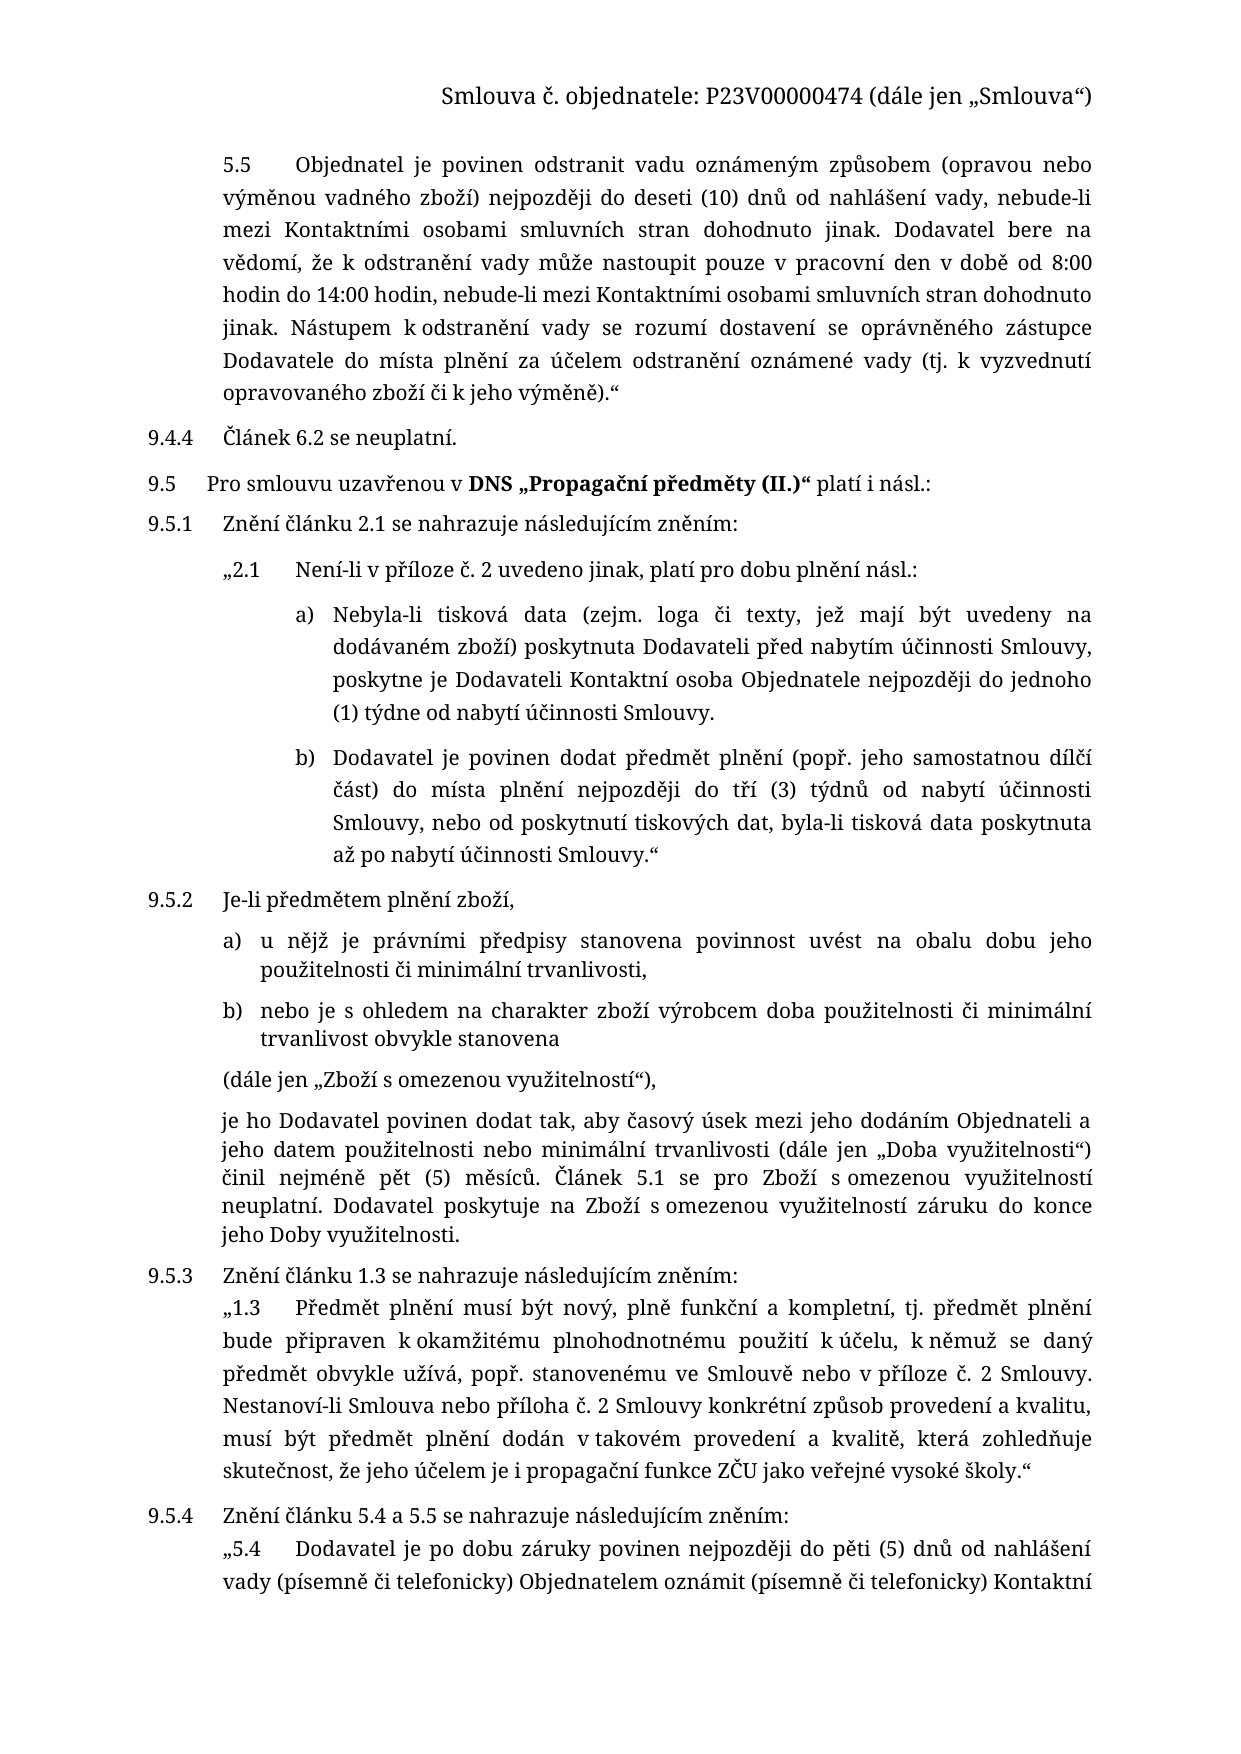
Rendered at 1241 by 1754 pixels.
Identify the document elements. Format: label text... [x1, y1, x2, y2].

list „1.3 Předmět plnění musí být nový, plně funkční a kompletní, tj. předmět plnění bude připraven k okamžitému plnohodnotnému použití k účelu, k němuž se daný předmět obvykle užívá, popř. stanovenému ve Smlouvě nebo v příloze č. 2 Smlouvy. Nestanoví-li Smlouva nebo příloha č. 2 Smlouvy konkrétní způsob provedení a kvalitu, musí být předmět plnění dodán v takovém provedení a kvalitě, která zohledňuje skutečnost, že jeho účelem je i propagační funkce ZČU jako veřejné vysoké školy.“ [223, 1293, 1093, 1485]
list Je-li předmětem plnění zboží, [148, 886, 1093, 914]
text je ho Dodavatel povinen dodat tak, aby časový úsek mezi jeho dodáním Objednateli a jeho datem použitelnosti nebo minimální trvanlivosti (dále jen „Doba využitelnosti“) činil nejméně pět (5) měsíců. Článek 5.1 se pro Zboží s omezenou využitelností neuplatní. Dodavatel poskytuje na Zboží s omezenou využitelností záruku do konce jeho Doby využitelnosti. [221, 1106, 1093, 1248]
list 5.5 Objednatel je povinen odstranit vadu oznámeným způsobem (opravou nebo výměnou vadného zboží) nejpozději do deseti (10) dnů od nahlášení vady, nebude-li mezi Kontaktními osobami smluvních stran dohodnuto jinak. Dodavatel bere na vědomí, že k odstranění vady může nastoupit pouze v pracovní den v době od 8:00 hodin do 14:00 hodin, nebude-li mezi Kontaktními osobami smluvních stran dohodnuto jinak. Nástupem k odstranění vady se rozumí dostavení se oprávněného zástupce Dodavatele do místa plnění za účelem odstranění oznámené vady (tj. k vyzvednutí opravovaného zboží či k jeho výměně).“ [223, 150, 1093, 407]
list Znění článku 1.3 se nahrazuje následujícím zněním: [148, 1261, 1093, 1289]
list Dodavatel je povinen dodat předmět plnění (popř. jeho samostatnou dílčí část) do místa plnění nejpozději do tří (3) týdnů od nabytí účinnosti Smlouvy, nebo od poskytnutí tiskových dat, byla-li tisková data poskytnuta až po nabytí účinnosti Smlouvy.“ [295, 743, 1093, 869]
list Pro smlouvu uzavřenou v DNS „Propagační předměty (II.)“ platí i násl.: [148, 469, 1093, 497]
list „2.1 Není-li v příloze č. 2 uvedeno jinak, platí pro dobu plnění násl.: [223, 555, 1093, 583]
list Znění článku 2.1 se nahrazuje následujícím zněním: [148, 509, 1093, 538]
list nebo je s ohledem na charakter zboží výrobcem doba použitelnosti či minimální trvanlivost obvykle stanovena [223, 996, 1093, 1053]
list Znění článku 5.4 a 5.5 se nahrazuje následujícím zněním: [148, 1502, 1093, 1530]
text (dále jen „Zboží s omezenou využitelností“), [223, 1065, 1093, 1094]
list u nějž je právními předpisy stanovena povinnost uvést na obalu dobu jeho použitelnosti či minimální trvanlivosti, [223, 927, 1093, 983]
list Nebyla-li tisková data (zejm. loga či texty, jež mají být uvedeny na dodávaném zboží) poskytnuta Dodavateli před nabytím účinnosti Smlouvy, poskytne je Dodavateli Kontaktní osoba Objednatele nejpozději do jednoho (1) týdne od nabytí účinnosti Smlouvy. [295, 600, 1093, 726]
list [223, 1534, 1093, 1595]
list Článek 6.2 se neuplatní. [148, 423, 1093, 452]
